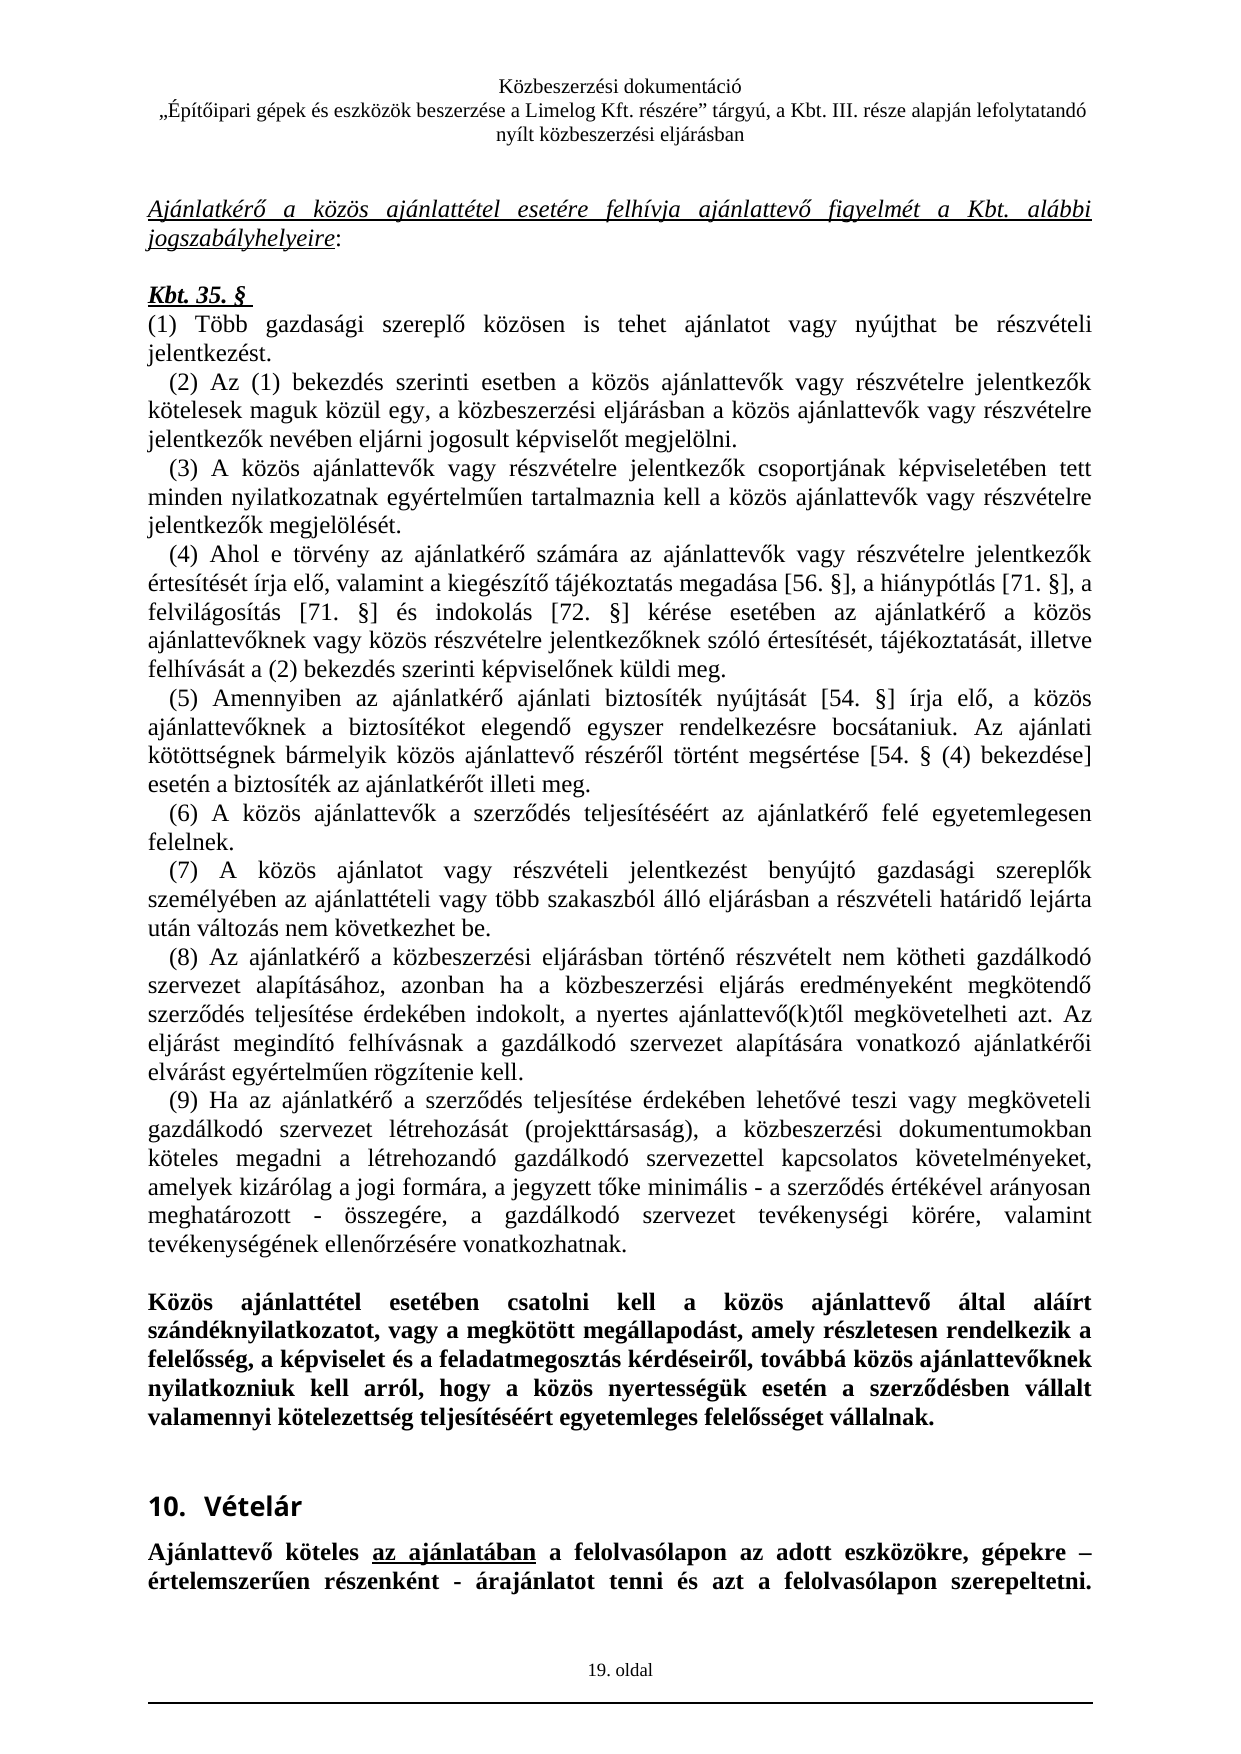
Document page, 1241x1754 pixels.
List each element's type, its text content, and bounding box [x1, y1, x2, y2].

list Vételár [148, 1488, 1093, 1525]
text (3) A közös ajánlattevők vagy részvételre jelentkezők csoportjának képviseletében tett minden nyilatkozatnak egyértelműen tartalmaznia kell a közös ajánlattevők vagy részvételre jelentkezők megjelölését. [148, 453, 1093, 539]
text Kbt. 35. § [148, 280, 1093, 309]
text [148, 1537, 1093, 1595]
text (5) Amennyiben az ajánlatkérő ajánlati biztosíték nyújtását [54. §] írja elő, a közös ajánlattevőknek a biztosítékot elegendő egyszer rendelkezésre bocsátaniuk. Az ajánlati kötöttségnek bármelyik közös ajánlattevő részéről történt megsértése [54. § (4) bekezdése] esetén a biztosíték az ajánlatkérőt illeti meg. [148, 683, 1093, 798]
text (2) Az (1) bekezdés szerinti esetben a közös ajánlattevők vagy részvételre jelentkezők kötelesek maguk közül egy, a közbeszerzési eljárásban a közös ajánlattevők vagy részvételre jelentkezők nevében eljárni jogosult képviselőt megjelölni. [148, 367, 1093, 453]
text (1) Több gazdasági szereplő közösen is tehet ajánlatot vagy nyújthat be részvételi jelentkezést. [148, 309, 1093, 367]
text Ajánlatkérő a közös ajánlattétel esetére felhívja ajánlattevő figyelmét a Kbt. alábbi jogszabályhelyeire: [148, 194, 1093, 252]
text (9) Ha az ajánlatkérő a szerződés teljesítése érdekében lehetővé teszi vagy megköveteli gazdálkodó szervezet létrehozását (projekttársaság), a közbeszerzési dokumentumokban köteles megadni a létrehozandó gazdálkodó szervezettel kapcsolatos követelményeket, amelyek kizárólag a jogi formára, a jegyzett tőke minimális - a szerződés értékével arányosan meghatározott - összegére, a gazdálkodó szervezet tevékenységi körére, valamint tevékenységének ellenőrzésére vonatkozhatnak. [148, 1085, 1093, 1258]
text (7) A közös ajánlatot vagy részvételi jelentkezést benyújtó gazdasági szereplők személyében az ajánlattételi vagy több szakaszból álló eljárásban a részvételi határidő lejárta után változás nem következhet be. [148, 855, 1093, 942]
text (6) A közös ajánlattevők a szerződés teljesítéséért az ajánlatkérő felé egyetemlegesen felelnek. [148, 798, 1093, 855]
text (4) Ahol e törvény az ajánlatkérő számára az ajánlattevők vagy részvételre jelentkezők értesítését írja elő, valamint a kiegészítő tájékoztatás megadása [56. §], a hiánypótlás [71. §], a felvilágosítás [71. §] és indokolás [72. §] kérése esetében az ajánlatkérő a közös ajánlattevőknek vagy közös részvételre jelentkezőknek szóló értesítését, tájékoztatását, illetve felhívását a (2) bekezdés szerinti képviselőnek küldi meg. [148, 539, 1093, 683]
text (8) Az ajánlatkérő a közbeszerzési eljárásban történő részvételt nem kötheti gazdálkodó szervezet alapításához, azonban ha a közbeszerzési eljárás eredményeként megkötendő szerződés teljesítése érdekében indokolt, a nyertes ajánlattevő(k)től megkövetelheti azt. Az eljárást megindító felhívásnak a gazdálkodó szervezet alapítására vonatkozó ajánlatkérői elvárást egyértelműen rögzítenie kell. [148, 942, 1093, 1085]
text Közös ajánlattétel esetében csatolni kell a közös ajánlattevő által aláírt szándéknyilatkozatot, vagy a megkötött megállapodást, amely részletesen rendelkezik a felelősség, a képviselet és a feladatmegosztás kérdéseiről, továbbá közös ajánlattevőknek nyilatkozniuk kell arról, hogy a közös nyertességük esetén a szerződésben vállalt valamennyi kötelezettség teljesítéséért egyetemleges felelősséget vállalnak. [148, 1287, 1093, 1430]
